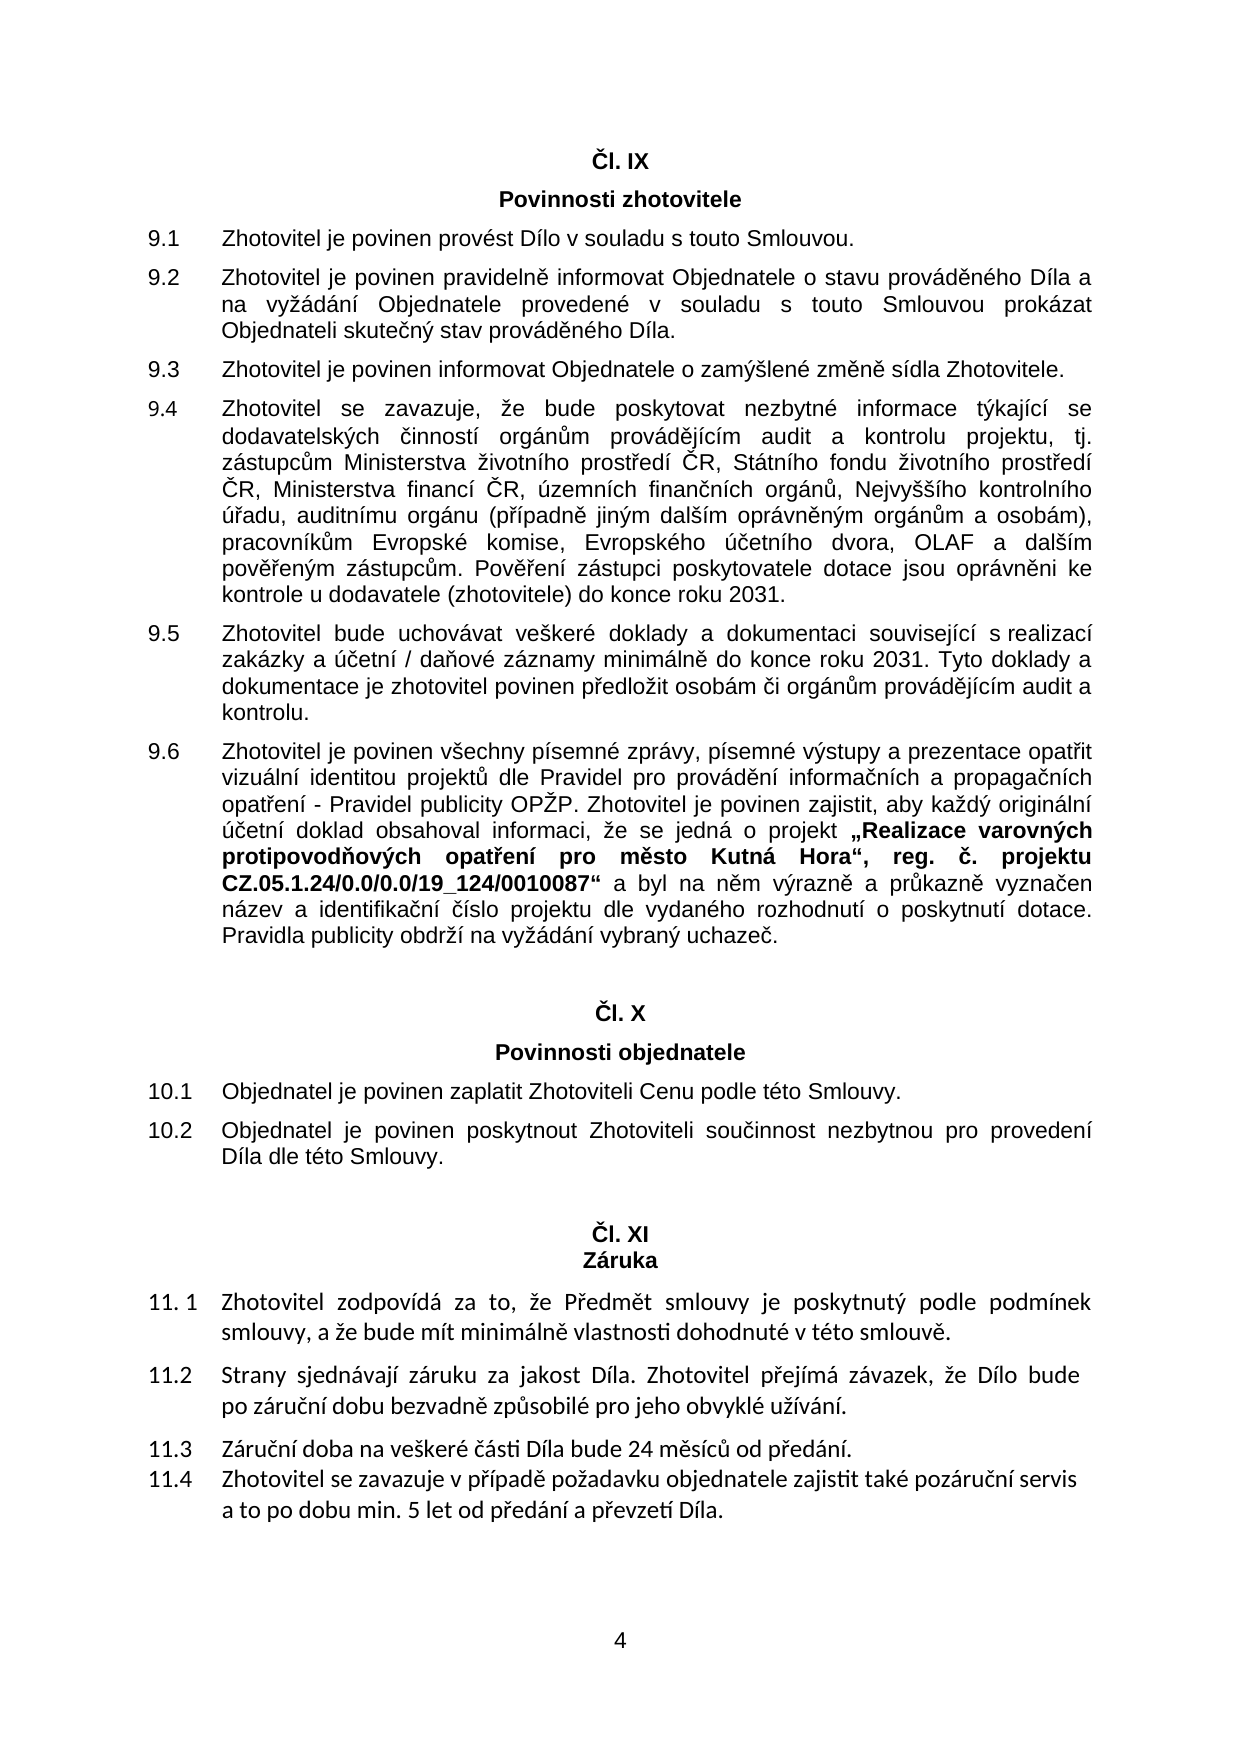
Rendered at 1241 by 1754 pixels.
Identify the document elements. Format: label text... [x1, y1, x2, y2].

subtitle 10.1 Objednatel je povinen zaplatit Zhotoviteli Cenu podle této Smlouvy. [148, 1078, 1093, 1104]
subtitle 11.2 Strany sjednávají záruku za jakost Díla. Zhotovitel přejímá závazek, že Dílo bude po záruční dobu bezvadně způsobilé pro jeho obvyklé užívání. [148, 1359, 1093, 1421]
subtitle 9.2 Zhotovitel je povinen pravidelně informovat Objednatele o stavu prováděného Díla a na vyžádání Objednatele provedené v souladu s touto Smlouvou prokázat Objednateli skutečný stav prováděného Díla. [148, 264, 1093, 343]
text 11.4 Zhotovitel se zavazuje v případě požadavku objednatele zajistit také pozáruční servis a to po dobu min. 5 let od předání a převzetí Díla. [148, 1463, 1093, 1524]
subtitle 11. 1 Zhotovitel zodpovídá za to, že Předmět smlouvy je poskytnutý podle podmínek smlouvy, a že bude mít minimálně vlastnosti dohodnuté v této smlouvě. [148, 1286, 1093, 1347]
list 9.5 Zhotovitel bude uchovávat veškeré doklady a dokumentaci související s realizací zakázky a účetní / daňové záznamy minimálně do konce roku 2031. Tyto doklady a dokumentace je zhotovitel povinen předložit osobám či orgánům provádějícím audit a kontrolu. [148, 620, 1093, 725]
list 9.6 Zhotovitel je povinen všechny písemné zprávy, písemné výstupy a prezentace opatřit vizuální identitou projektů dle Pravidel pro provádění informačních a propagačních opatření - Pravidel publicity OPŽP. Zhotovitel je povinen zajistit, aby každý originální účetní doklad obsahoval informaci, že se jedná o projekt „Realizace varovných protipovodňových opatření pro město Kutná Hora“, reg. č. projektu CZ.05.1.24/0.0/0.0/19_124/0010087“ a byl na něm výrazně a průkazně vyznačen název a identifikační číslo projektu dle vydaného rozhodnutí o poskytnutí dotace. Pravidla publicity obdrží na vyžádání vybraný uchazeč. [148, 738, 1093, 949]
text 11.3 Záruční doba na veškeré části Díla bude 24 měsíců od předání. [148, 1433, 1093, 1463]
subtitle Čl. IX [148, 148, 1093, 174]
list 9.4 Zhotovitel se zavazuje, že bude poskytovat nezbytné informace týkající se dodavatelských činností orgánům provádějícím audit a kontrolu projektu, tj. zástupcům Ministerstva životního prostředí ČR, Státního fondu životního prostředí ČR, Ministerstva financí ČR, územních finančních orgánů, Nejvyššího kontrolního úřadu, auditnímu orgánu (případně jiným dalším oprávněným orgánům a osobám), pracovníkům Evropské komise, Evropského účetního dvora, OLAF a dalším pověřeným zástupcům. Pověření zástupci poskytovatele dotace jsou oprávněni ke kontrole u dodavatele (zhotovitele) do konce roku 2031. [148, 394, 1093, 607]
subtitle Povinnosti zhotovitele [148, 186, 1093, 213]
subtitle Čl. XI [148, 1221, 1093, 1247]
subtitle 10.2 Objednatel je povinen poskytnout Zhotoviteli součinnost nezbytnou pro provedení Díla dle této Smlouvy. [148, 1117, 1093, 1169]
subtitle Čl. X [148, 1000, 1093, 1026]
subtitle 9.1 Zhotovitel je povinen provést Dílo v souladu s touto Smlouvou. [148, 225, 1093, 252]
subtitle Povinnosti objednatele [148, 1039, 1093, 1065]
text Záruka [148, 1247, 1093, 1273]
subtitle 9.3 Zhotovitel je povinen informovat Objednatele o zamýšlené změně sídla Zhotovitele. [148, 356, 1093, 382]
